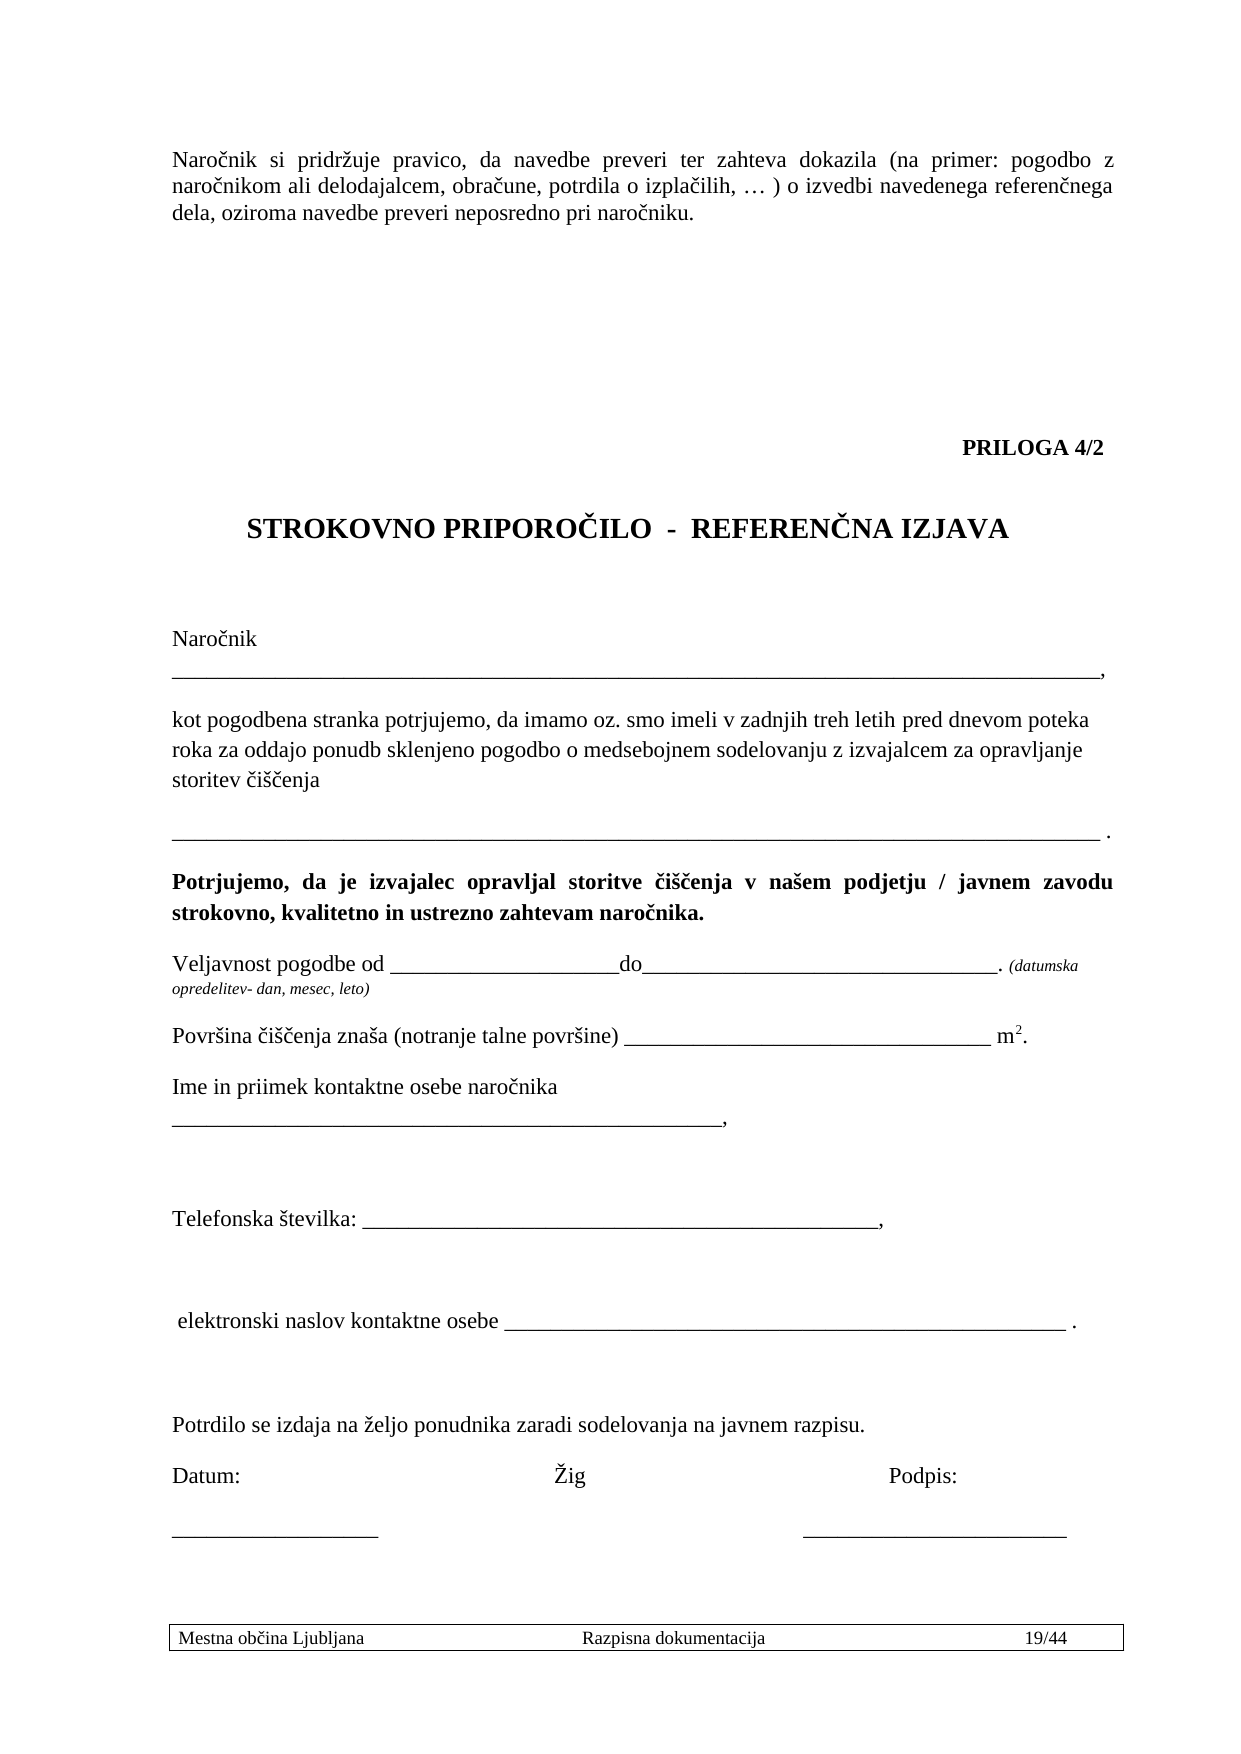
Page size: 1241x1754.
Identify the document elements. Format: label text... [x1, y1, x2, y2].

text _________________________________________________________________________________ . [172, 817, 1115, 844]
text __________________ _______________________ [172, 1514, 1115, 1540]
text Potrdilo se izdaja na željo ponudnika zaradi sodelovanja na javnem razpisu. [172, 1412, 1115, 1438]
text Telefonska številka: _____________________________________________, [172, 1205, 1115, 1231]
text PRILOGA 4/2 [877, 434, 1115, 460]
text Površina čiščenja znaša (notranje talne površine) ________________________________ m2. [172, 1022, 1115, 1048]
text Datum: Žig Podpis: [172, 1463, 1115, 1489]
text Potrjujemo, da je izvajalec opravljal storitve čiščenja v našem podjetju / javnem zavodu strokovno, kvalitetno in ustrezno zahtevam naročnika. [172, 868, 1115, 925]
text Veljavnost pogodbe od ____________________do_______________________________. (datumska opredelitev- dan, mesec, leto) [172, 950, 1115, 998]
text elektronski naslov kontaktne osebe _________________________________________________ . [172, 1307, 1115, 1333]
text Naročnik _________________________________________________________________________________, [172, 625, 1115, 681]
text Ime in priimek kontaktne osebe naročnika ________________________________________________, [172, 1073, 1115, 1129]
text Naročnik si pridržuje pravico, da navedbe preveri ter zahteva dokazila (na primer: pogodbo z naročnikom ali delodajalcem, obračune, potrdila o izplačilih, … ) o izvedbi navedenega referenčnega dela, oziroma navedbe preveri neposredno pri naročniku. [172, 146, 1115, 225]
text kot pogodbena stranka potrjujemo, da imamo oz. smo imeli v zadnjih treh letih pred dnevom poteka roka za oddajo ponudb sklenjeno pogodbo o medsebojnem sodelovanju z izvajalcem za opravljanje storitev čiščenja [172, 706, 1115, 793]
text STROKOVNO PRIPOROČILO - REFERENČNA IZJAVA [141, 511, 1115, 545]
